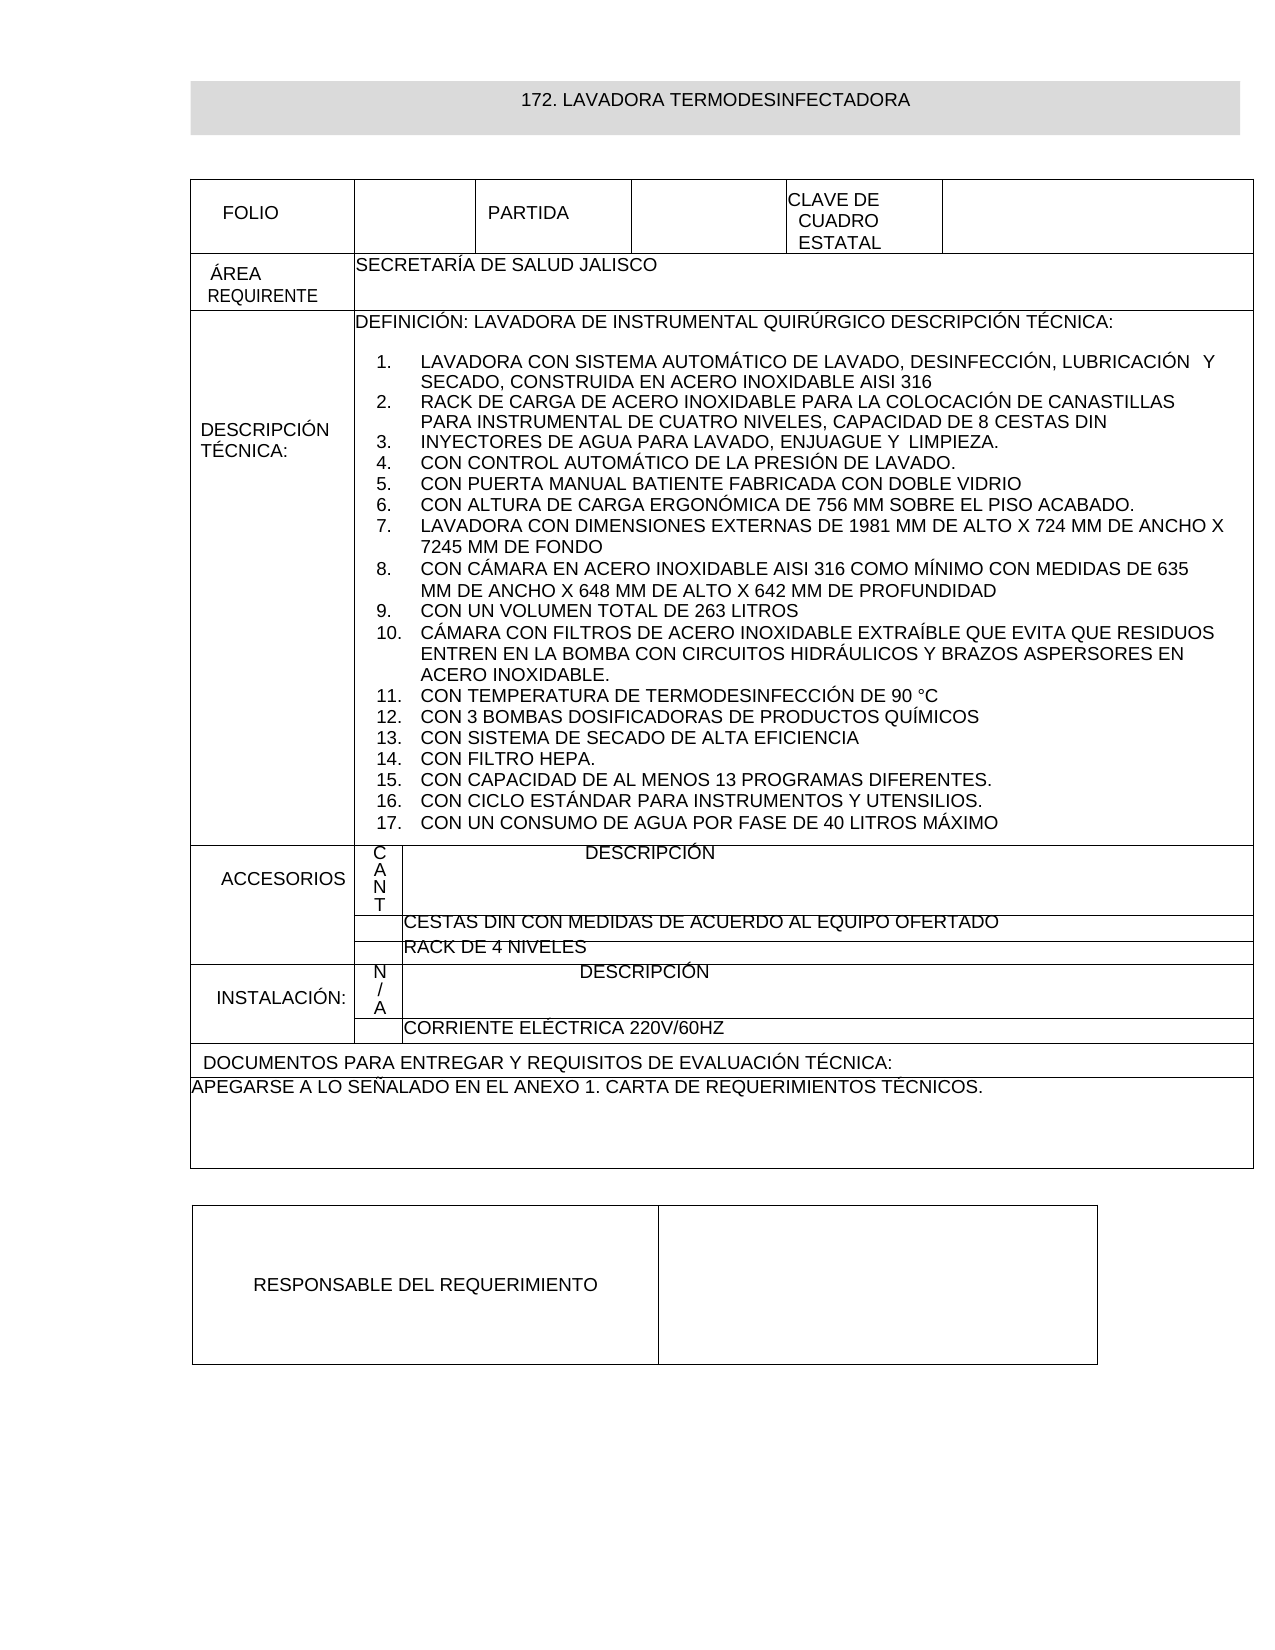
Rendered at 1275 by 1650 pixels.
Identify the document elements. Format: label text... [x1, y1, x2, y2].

table_cell DOCUMENTOS PARA ENTREGAR Y REQUISITOS DE EVALUACIÓN TÉCNICA: [191, 1044, 1253, 1077]
table_cell ACCESORIOS [191, 846, 354, 964]
table_cell [355, 1019, 402, 1043]
table_cell SECRETARÍA DE SALUD JALISCO [355, 254, 1253, 310]
table_header [943, 180, 1253, 253]
table_cell [355, 916, 402, 941]
table_cell DESCRIPCIÓN TÉCNICA: [191, 311, 354, 845]
table_header CLAVE DE CUADRO ESTATAL [787, 180, 942, 253]
table_header [355, 180, 475, 253]
table_header [659, 1206, 1097, 1364]
table_cell CORRIENTE ELÉCTRICA 220V/60HZ [403, 1019, 1253, 1043]
table_cell INSTALACIÓN: [191, 965, 354, 1043]
table_cell CANT [355, 846, 402, 914]
table_header RESPONSABLE DEL REQUERIMIENTO [193, 1206, 658, 1364]
table_header FOLIO [191, 180, 354, 253]
table_cell DESCRIPCIÓN [403, 965, 1253, 1018]
table_cell DESCRIPCIÓN [403, 846, 1253, 914]
table_header PARTIDA [476, 180, 631, 253]
table_header [632, 180, 786, 253]
table_cell APEGARSE A LO SEÑALADO EN EL ANEXO 1. CARTA DE REQUERIMIENTOS TÉCNICOS. [191, 1078, 1253, 1168]
table_cell ÁREA REQUIRENTE [191, 254, 354, 310]
table_cell [355, 942, 402, 964]
table_cell RACK DE 4 NIVELES [403, 942, 1253, 964]
table_cell DEFINICIÓN: LAVADORA DE INSTRUMENTAL QUIRÚRGICO DESCRIPCIÓN TÉCNICA: LAVADORA CON SISTEMA AUTOMÁTICO DE LAVADO, DESINFECCIÓN, LUBRICACIÓN Y SECADO, CONSTRUIDA EN ACERO INOXIDABLE AISI 316 RACK DE CARGA DE ACERO INOXIDABLE PARA LA COLOCACIÓN DE CANASTILLAS PARA INSTRUMENTAL DE CUATRO NIVELES, CAPACIDAD DE 8 CESTAS DIN INYECTORES DE AGUA PARA LAVADO, ENJUAGUE Y LIMPIEZA. CON CONTROL AUTOMÁTICO DE LA PRESIÓN DE LAVADO. CON PUERTA MANUAL BATIENTE FABRICADA CON DOBLE VIDRIO CON ALTURA DE CARGA ERGONÓMICA DE 756 MM SOBRE EL PISO ACABADO. LAVADORA CON DIMENSIONES EXTERNAS DE 1981 MM DE ALTO X 724 MM DE ANCHO X 7245 MM DE FONDO CON CÁMARA EN ACERO INOXIDABLE AISI 316 COMO MÍNIMO CON MEDIDAS DE 635 MM DE ANCHO X 648 MM DE ALTO X 642 MM DE PROFUNDIDAD CON UN VOLUMEN TOTAL DE 263 LITROS CÁMARA CON FILTROS DE ACERO INOXIDABLE EXTRAÍBLE QUE EVITA QUE RESIDUOS ENTREN EN LA BOMBA CON CIRCUITOS HIDRÁULICOS Y BRAZOS ASPERSORES EN ACERO INOXIDABLE. CON TEMPERATURA DE TERMODESINFECCIÓN DE 90 °C CON 3 BOMBAS DOSIFICADORAS DE PRODUCTOS QUÍMICOS CON SISTEMA DE SECADO DE ALTA EFICIENCIA CON FILTRO HEPA. CON CAPACIDAD DE AL MENOS 13 PROGRAMAS DIFERENTES. CON CICLO ESTÁNDAR PARA INSTRUMENTOS Y UTENSILIOS. CON UN CONSUMO DE AGUA POR FASE DE 40 LITROS MÁXIMO [355, 311, 1253, 845]
table_cell N/A [355, 965, 402, 1018]
table_cell CESTAS DIN CON MEDIDAS DE ACUERDO AL EQUIPO OFERTADO [403, 916, 1253, 941]
